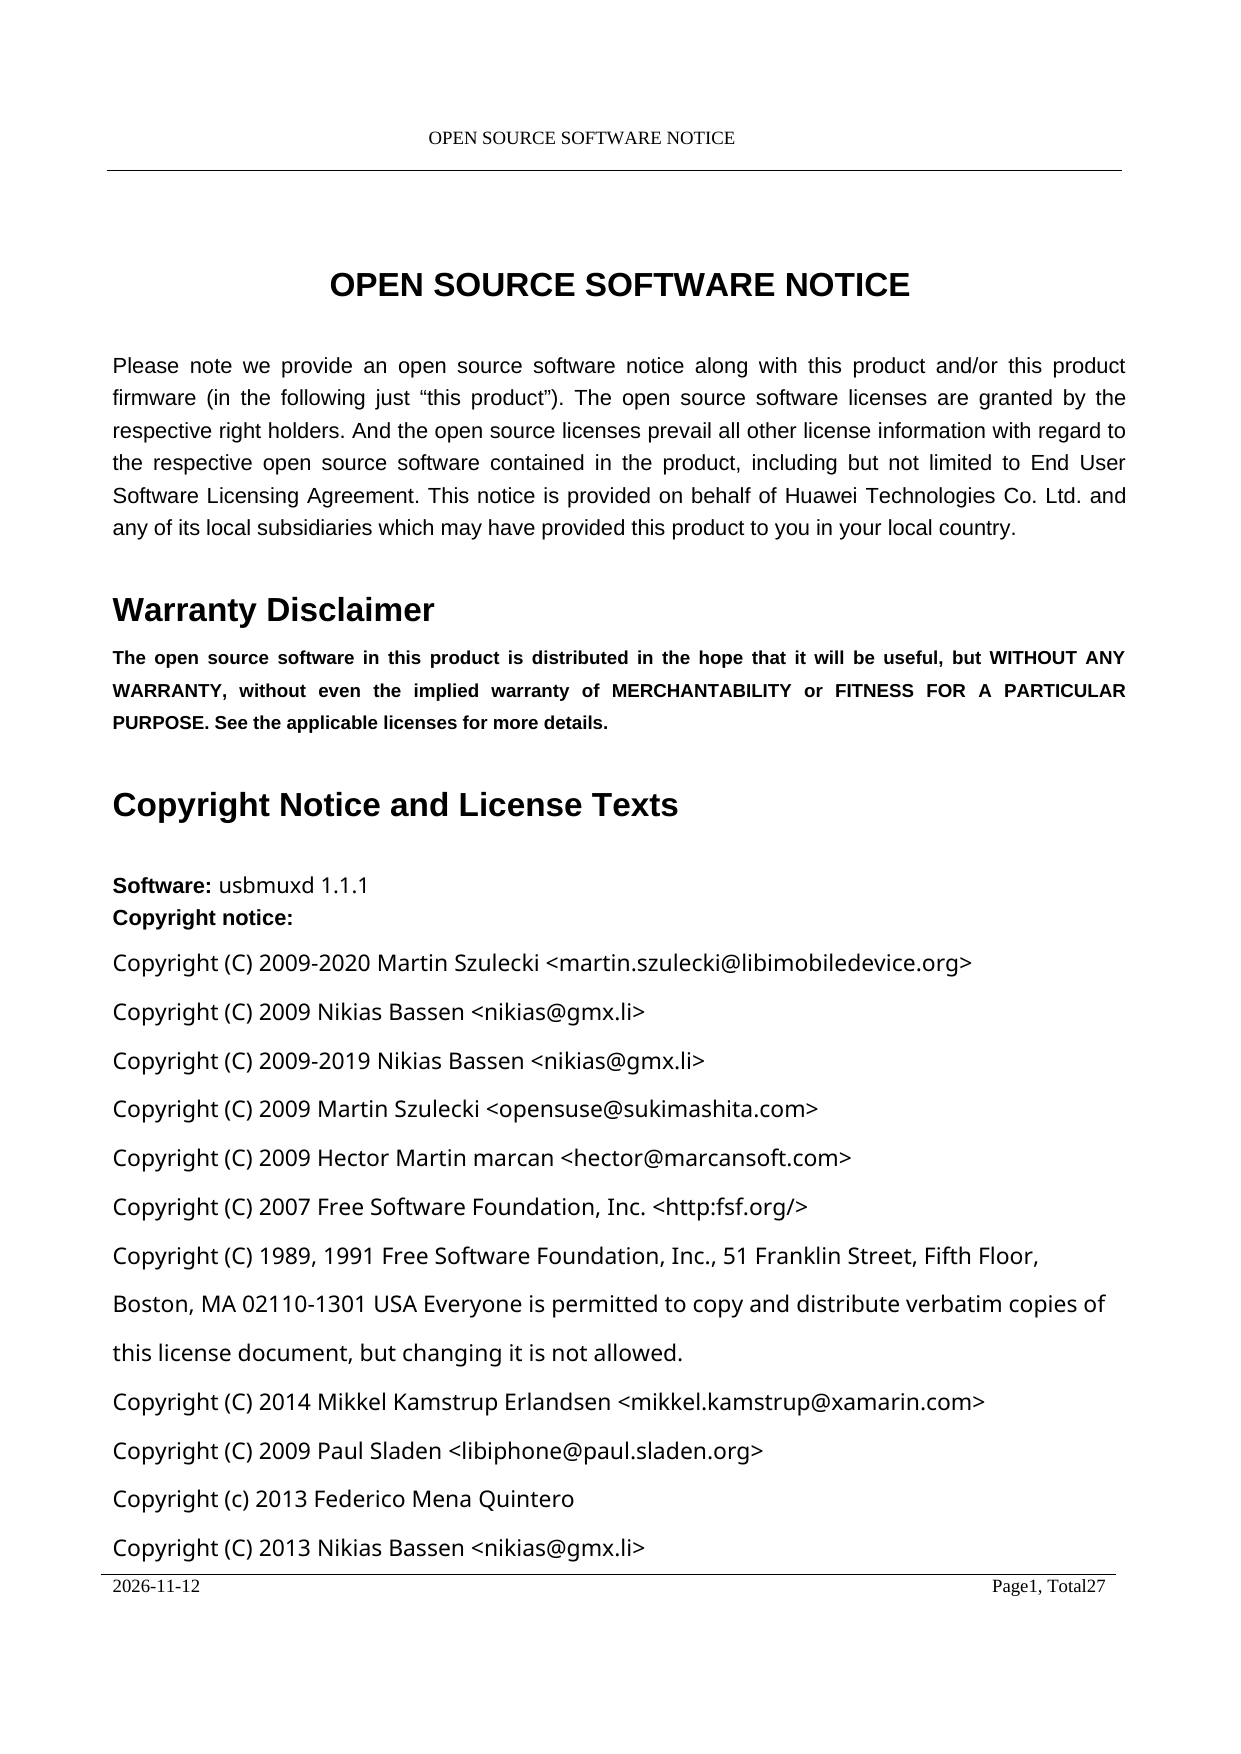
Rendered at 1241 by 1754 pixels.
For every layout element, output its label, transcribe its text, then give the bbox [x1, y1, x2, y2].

text Software: usbmuxd 1.1.1 [112, 869, 1128, 901]
text OPEN SOURCE SOFTWARE NOTICE [112, 251, 1128, 316]
text The open source software in this product is distributed in the hope that it will be useful, but WITHOUT ANY WARRANTY, without even the implied warranty of MERCHANTABILITY or FITNESS FOR A PARTICULAR PURPOSE. See the applicable licenses for more details. [112, 641, 1128, 739]
text Warranty Disclaimer [112, 576, 1128, 641]
text Please note we provide an open source software notice along with this product and/or this product firmware (in the following just “this product”). The open source software licenses are granted by the respective right holders. And the open source licenses prevail all other license information with regard to the respective open source software contained in the product, including but not limited to End User Software Licensing Agreement. This notice is provided on behalf of Huawei Technologies Co. Ltd. and any of its local subsidiaries which may have provided this product to you in your local country. [112, 349, 1128, 544]
text Copyright notice: [112, 901, 1128, 934]
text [112, 947, 1128, 1564]
text Copyright Notice and License Texts [112, 771, 1128, 836]
